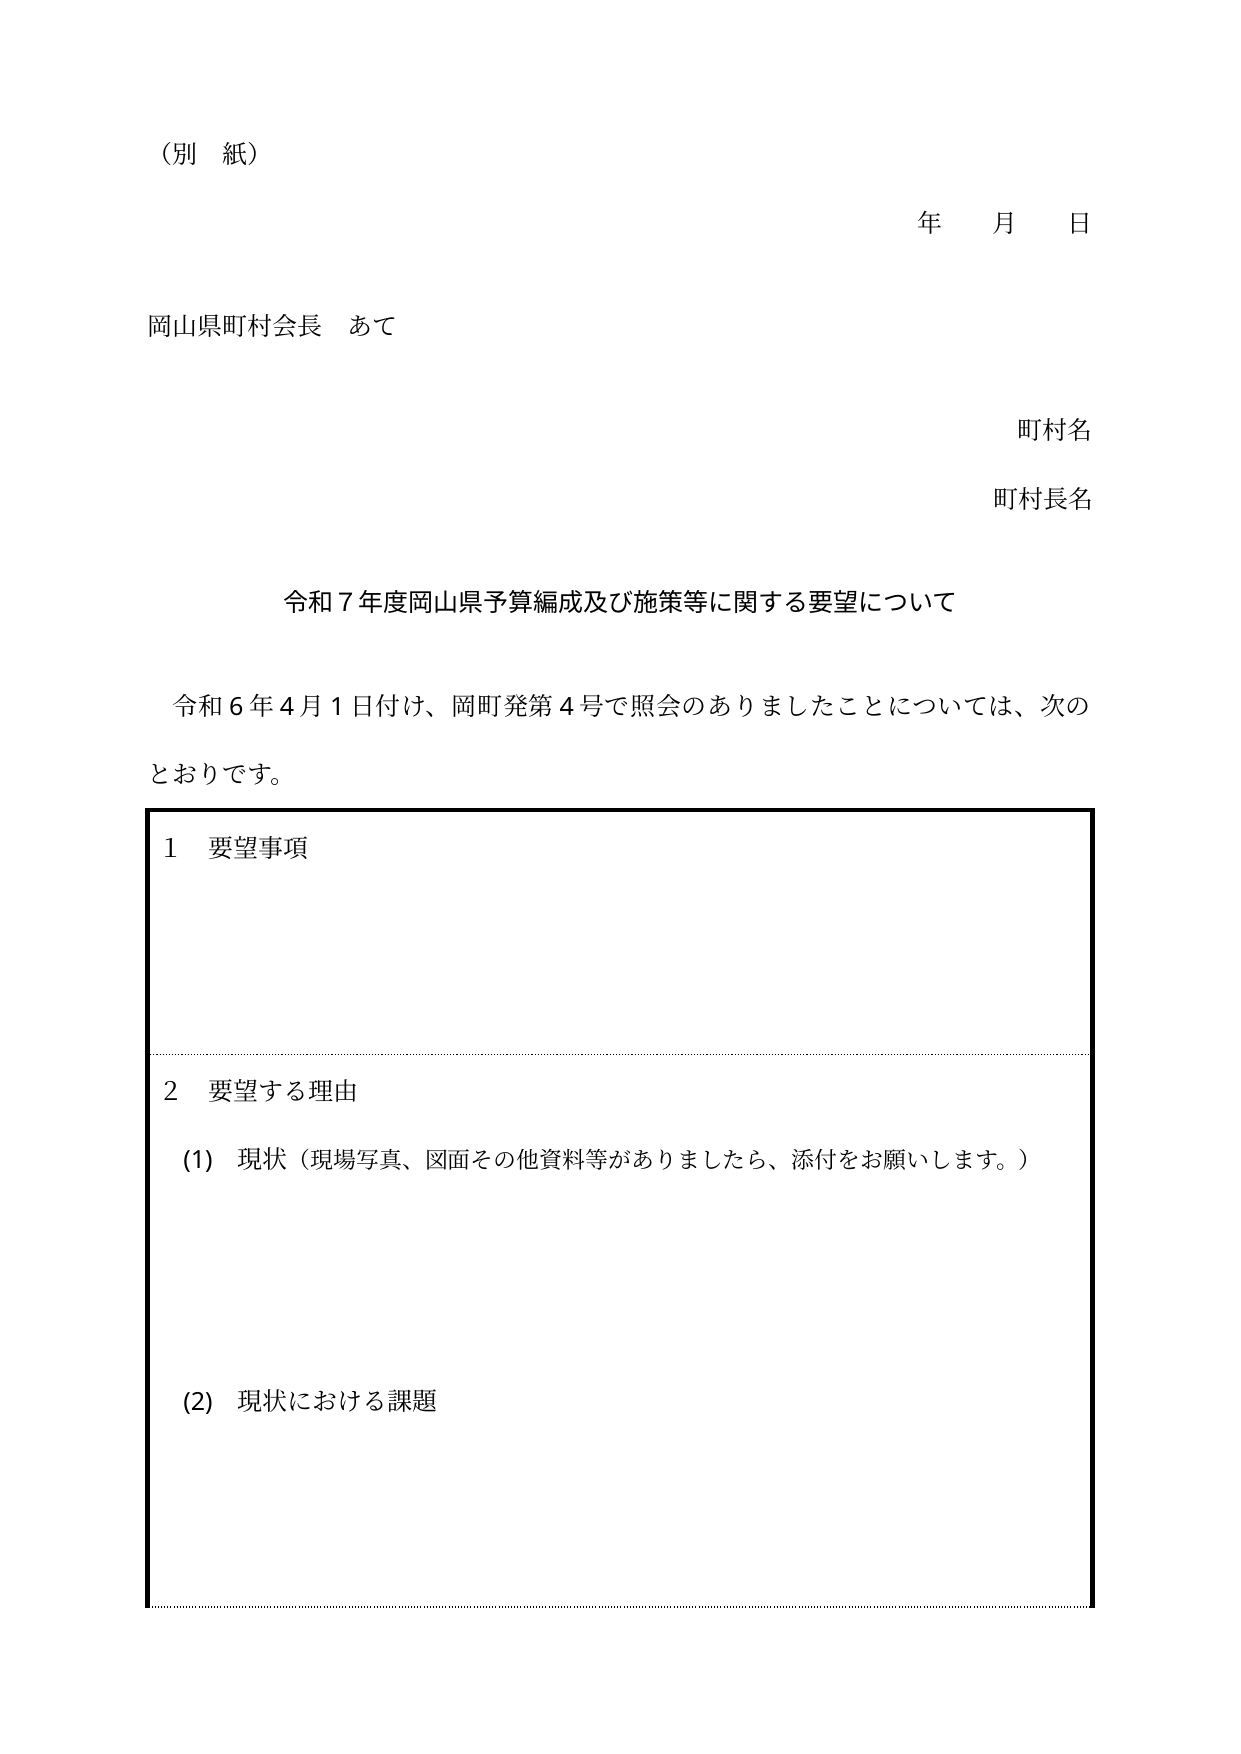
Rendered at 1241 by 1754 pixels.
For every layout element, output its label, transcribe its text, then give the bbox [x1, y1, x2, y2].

text 町村名 [148, 394, 1092, 463]
table_header １ 要望事項 [150, 812, 1090, 1054]
table_cell ２ 要望する理由 (1) 現状（現場写真、図面その他資料等がありましたら、添付をお願いします。） (2) 現状における課題 [150, 1054, 1090, 1606]
text 令和７年度岡山県予算編成及び施策等に関する要望について [148, 566, 1092, 635]
text （別 紙） [148, 118, 1092, 187]
text 令和6年4月1日付け、岡町発第4号で照会のありましたことについては、次のとおりです。 [148, 670, 1092, 808]
text 町村長名 [148, 463, 1093, 532]
text 年 月 日 [148, 187, 1092, 256]
text 岡山県町村会長 あて [148, 290, 1092, 359]
